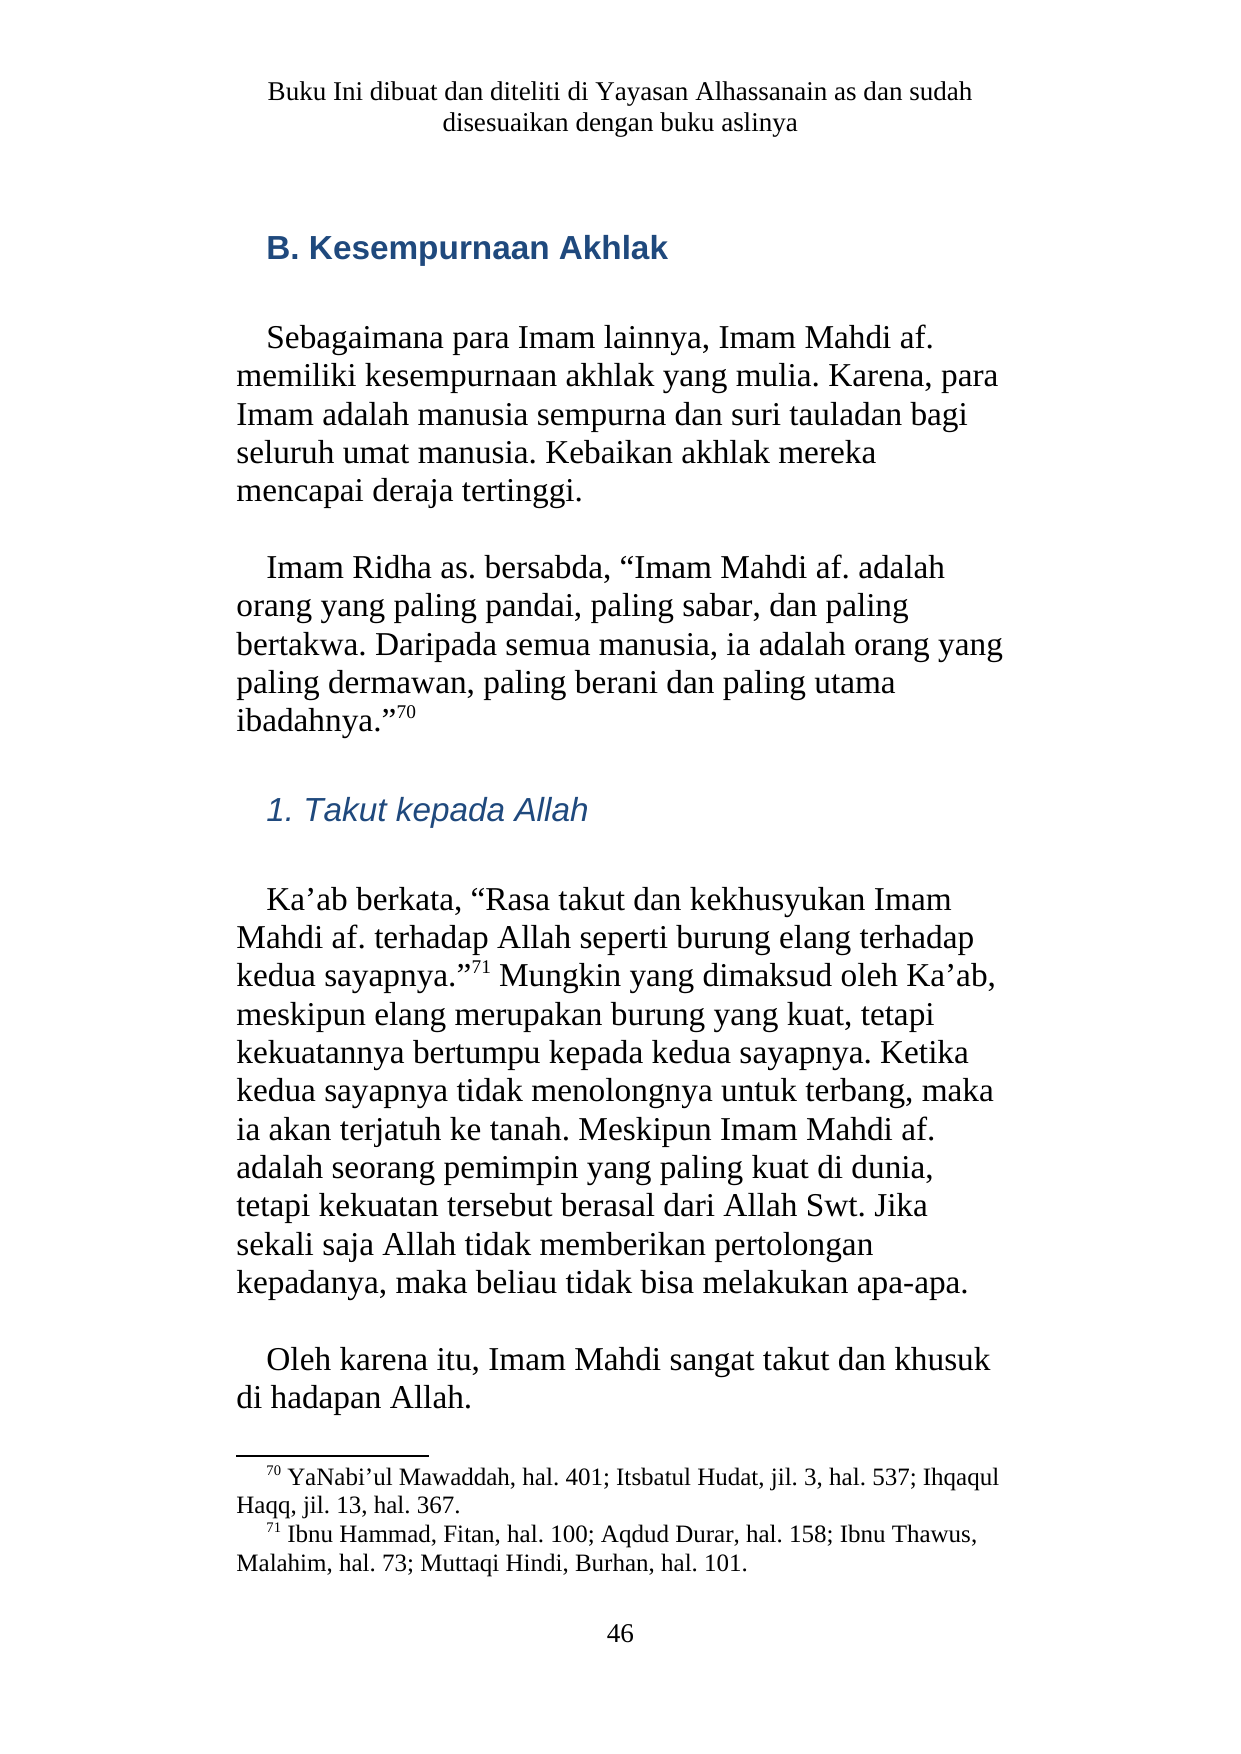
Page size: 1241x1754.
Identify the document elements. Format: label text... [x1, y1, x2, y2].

text Ka’ab berkata, “Rasa takut dan kekhusyukan Imam Mahdi af. terhadap Allah seperti burung elang terhadap kedua sayapnya.” Mungkin yang dimaksud oleh Ka’ab, meskipun elang merupakan burung yang kuat, tetapi kekuatannya bertumpu kepada kedua sayapnya. Ketika kedua sayapnya tidak menolongnya untuk terbang, maka ia akan terjatuh ke tanah. Meskipun Imam Mahdi af. adalah seorang pemimpin yang paling kuat di dunia, tetapi kekuatan tersebut berasal dari Allah Swt. Jika sekali saja Allah tidak memberikan pertolongan kepadanya, maka beliau tidak bisa melakukan apa-apa. [236, 879, 1004, 1301]
text Sebagaimana para Imam lainnya, Imam Mahdi af. memiliki kesempurnaan akhlak yang mulia. Karena, para Imam adalah manusia sempurna dan suri tauladan bagi seluruh umat manusia. Kebaikan akhlak mereka mencapai deraja tertinggi. [236, 317, 1004, 509]
text Imam Ridha as. bersabda, “Imam Mahdi af. adalah orang yang paling pandai, paling sabar, dan paling bertakwa. Daripada semua manusia, ia adalah orang yang paling dermawan, paling berani dan paling utama ibadahnya.” [236, 547, 1004, 739]
subtitle 1. Takut kepada Allah [236, 790, 1004, 828]
text Oleh karena itu, Imam Mahdi sangat takut dan khusuk di hadapan Allah. [236, 1339, 1004, 1416]
subtitle B. Kesempurnaan Akhlak [236, 228, 1004, 266]
